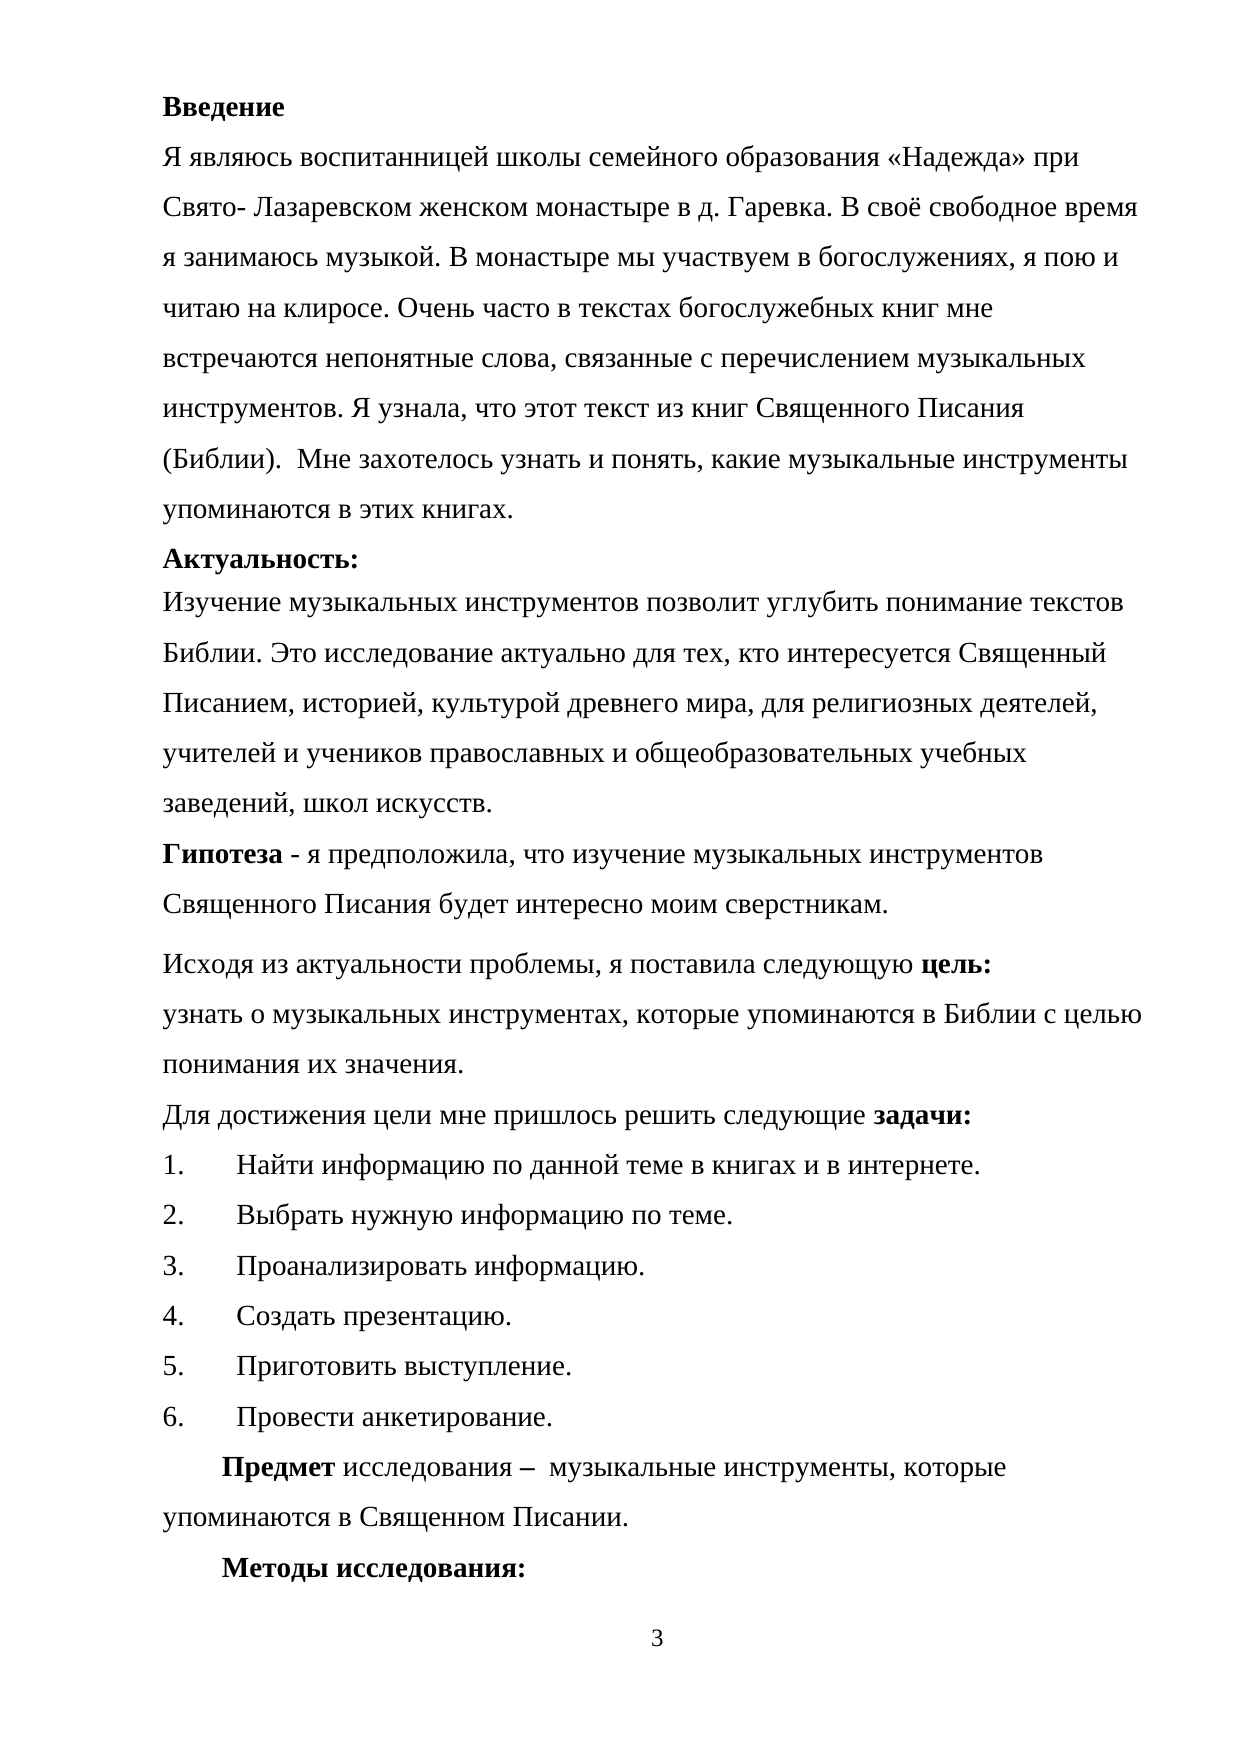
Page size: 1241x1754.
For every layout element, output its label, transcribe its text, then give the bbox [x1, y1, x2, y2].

text Методы исследования: [162, 1550, 1152, 1583]
text 6. Провести анкетирование. [162, 1399, 1152, 1432]
text Актуальность: [162, 541, 1152, 575]
text узнать о музыкальных инструментах, которые упоминаются в Библии с целью понимания их значения. [162, 996, 1152, 1080]
text 5. Приготовить выступление. [162, 1348, 1152, 1382]
text Предмет исследования – музыкальные инструменты, которые упоминаются в Священном Писании. [162, 1449, 1152, 1533]
text Исходя из актуальности проблемы, я поставила следующую цель: [162, 946, 1152, 979]
text 3. Проанализировать информацию. [162, 1248, 1152, 1281]
text 1. Найти информацию по данной теме в книгах и в интернете. [162, 1147, 1152, 1181]
text 4. Создать презентацию. [162, 1298, 1152, 1332]
text Гипотеза - я предположила, что изучение музыкальных инструментов Священного Писания будет интересно моим сверстникам. [162, 836, 1152, 920]
text Введение Я являюсь воспитанницей школы семейного образования «Надежда» при Свято- Лазаревском женском монастыре в д. Гаревка. В своё свободное время я занимаюсь музыкой. В монастыре мы участвуем в богослужениях, я пою и читаю на клиросе. Очень часто в текстах богослужебных книг мне встречаются непонятные слова, связанные с перечислением музыкальных инструментов. Я узнала, что этот текст из книг Священного Писания (Библии). Мне захотелось узнать и понять, какие музыкальные инструменты упоминаются в этих книгах. [162, 89, 1152, 525]
text Изучение музыкальных инструментов позволит углубить понимание текстов Библии. Это исследование актуально для тех, кто интересуется Священный Писанием, историей, культурой древнего мира, для религиозных деятелей, учителей и учеников православных и общеобразовательных учебных заведений, школ искусств. [162, 584, 1152, 819]
text 2. Выбрать нужную информацию по теме. [162, 1197, 1152, 1231]
text Для достижения цели мне пришлось решить следующие задачи: [162, 1097, 1152, 1130]
